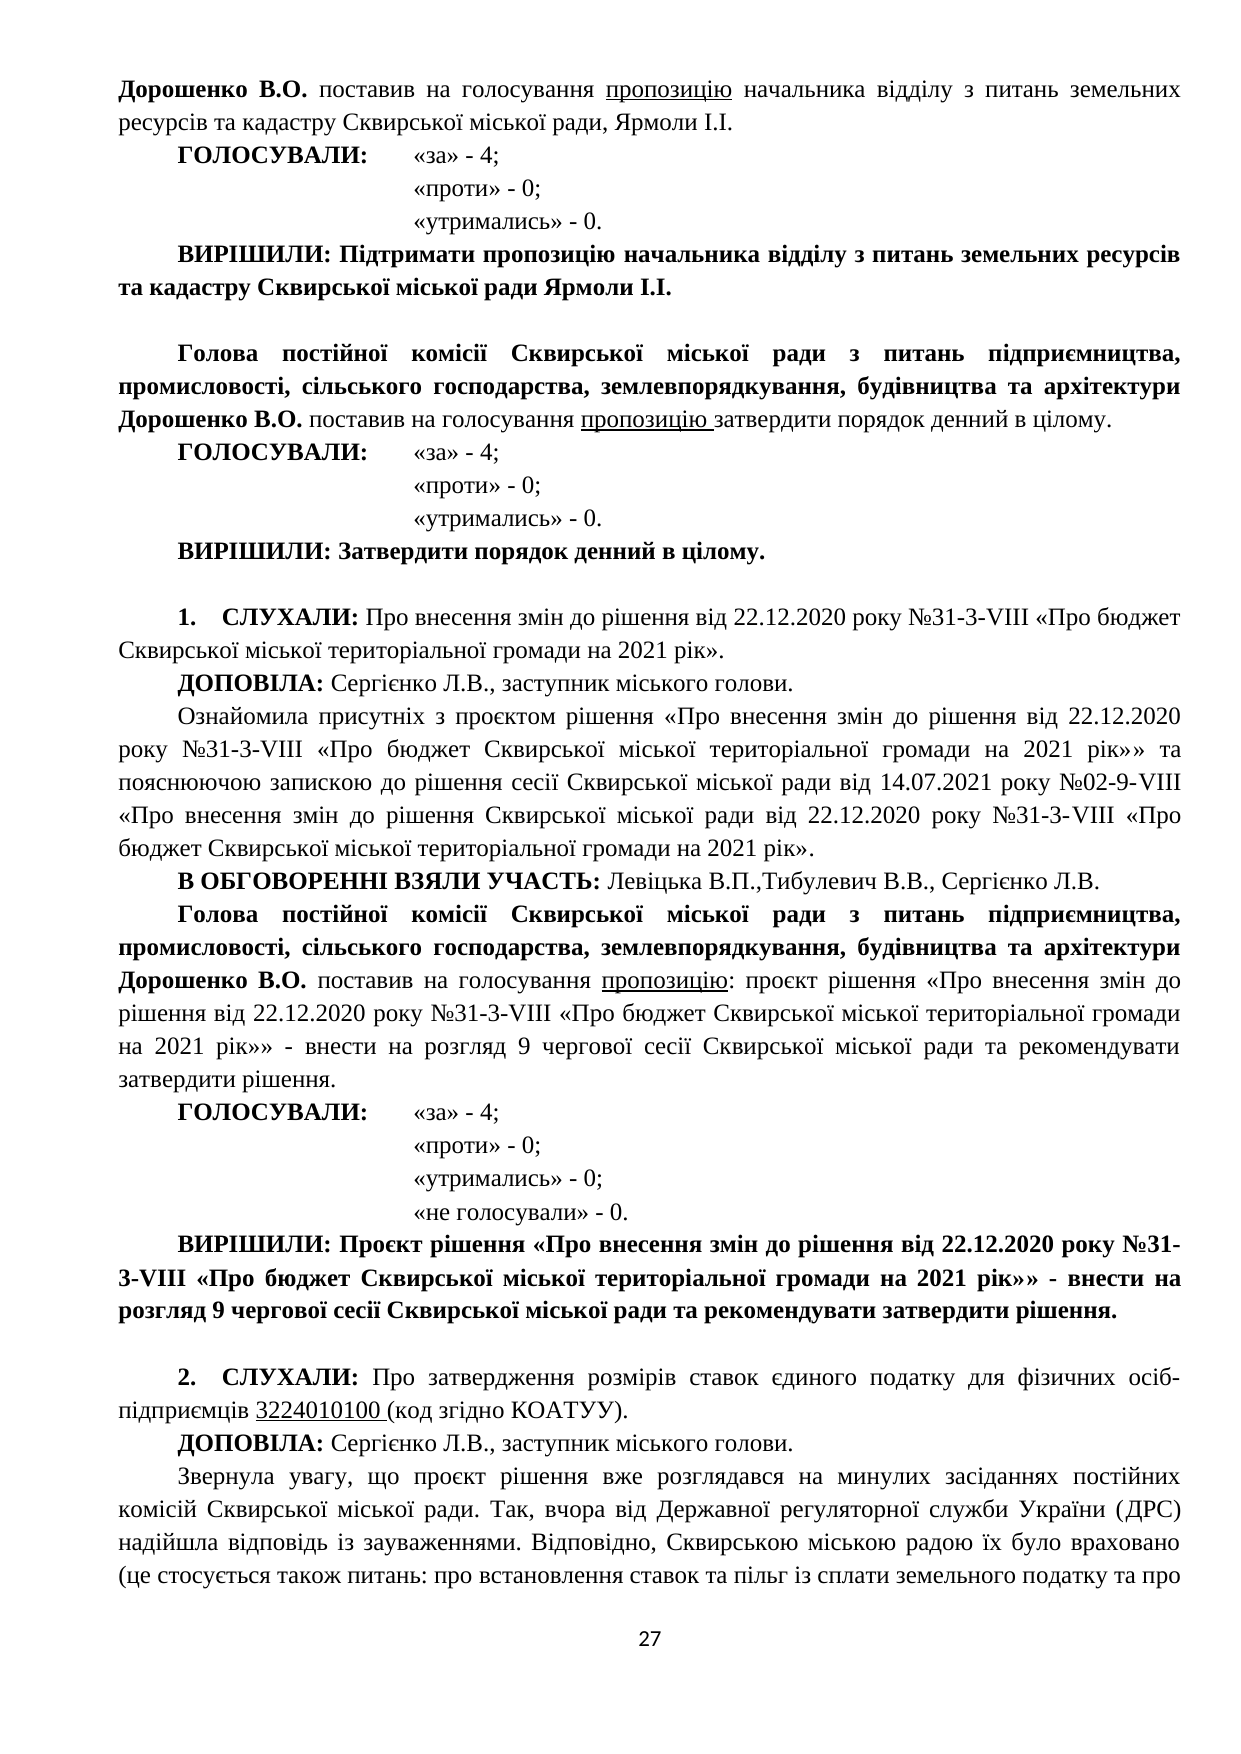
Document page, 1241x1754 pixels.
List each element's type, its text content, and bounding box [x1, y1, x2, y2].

text ГОЛОСУВАЛИ: «за» - 4; [118, 140, 1181, 169]
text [118, 1461, 1181, 1588]
text Ознайомила присутніх з проєктом рішення «Про внесення змін до рішення від 22.12.2020 року №31-3-VIII «Про бюджет Сквирської міської територіальної громади на 2021 рік»» та пояснюючою запискою до рішення сесії Сквирської міської ради від 14.07.2021 року №02-9-VІІІ «Про внесення змін до рішення Сквирської міської ради від 22.12.2020 року №31-3-VІІІ «Про бюджет Сквирської міської територіальної громади на 2021 рік». [118, 701, 1181, 862]
text «проти» - 0; [118, 173, 1181, 202]
list СЛУХАЛИ: Про затвердження розмірів ставок єдиного податку для фізичних осіб-підприємців 3224010100 (код згідно КОАТУУ). [118, 1362, 1181, 1423]
text «утримались» - 0. [118, 206, 1181, 235]
text ВИРІШИЛИ: Проєкт рішення «Про внесення змін до рішення від 22.12.2020 року №31-3-VIII «Про бюджет Сквирської міської територіальної громади на 2021 рік»» - внести на розгляд 9 чергової сесії Сквирської міської ради та рекомендувати затвердити рішення. [118, 1229, 1181, 1324]
text Голова постійної комісії Сквирської міської ради з питань підприємництва, промисловості, сільського господарства, землевпорядкування, будівництва та архітектури Дорошенко В.О. поставив на голосування пропозицію: проєкт рішення «Про внесення змін до рішення від 22.12.2020 року №31-3-VIII «Про бюджет Сквирської міської територіальної громади на 2021 рік»» - внести на розгляд 9 чергової сесії Сквирської міської ради та рекомендувати затвердити рішення. [118, 899, 1181, 1093]
list ВИРІШИЛИ: Підтримати пропозицію начальника відділу з питань земельних ресурсів та кадастру Сквирської міської ради Ярмоли І.І. [118, 239, 1181, 301]
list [118, 74, 1181, 136]
text «проти» - 0; [118, 1131, 1181, 1159]
list Голова постійної комісії Сквирської міської ради з питань підприємництва, промисловості, сільського господарства, землевпорядкування, будівництва та архітектури Дорошенко В.О. поставив на голосування пропозицію затвердити порядок денний в цілому. [118, 338, 1181, 433]
text «утримались» - 0; [118, 1163, 1181, 1192]
list ГОЛОСУВАЛИ: «за» - 4; [118, 437, 1181, 466]
list ДОПОВІЛА: Сергієнко Л.В., заступник міського голови. [118, 1428, 1181, 1456]
text «утримались» - 0. [118, 503, 1181, 532]
text В ОБГОВОРЕННІ ВЗЯЛИ УЧАСТЬ: Левіцька В.П.,Тибулевич В.В., Сергієнко Л.В. [118, 866, 1181, 895]
text «не голосували» - 0. [118, 1197, 1181, 1225]
list ВИРІШИЛИ: Затвердити порядок денний в цілому. [118, 536, 1181, 565]
list СЛУХАЛИ: Про внесення змін до рішення від 22.12.2020 року №31-3-VIII «Про бюджет Сквирської міської територіальної громади на 2021 рік». [118, 602, 1181, 664]
list ДОПОВІЛА: Сергієнко Л.В., заступник міського голови. [118, 668, 1181, 697]
text ГОЛОСУВАЛИ: «за» - 4; [118, 1097, 1181, 1126]
text «проти» - 0; [118, 470, 1181, 499]
